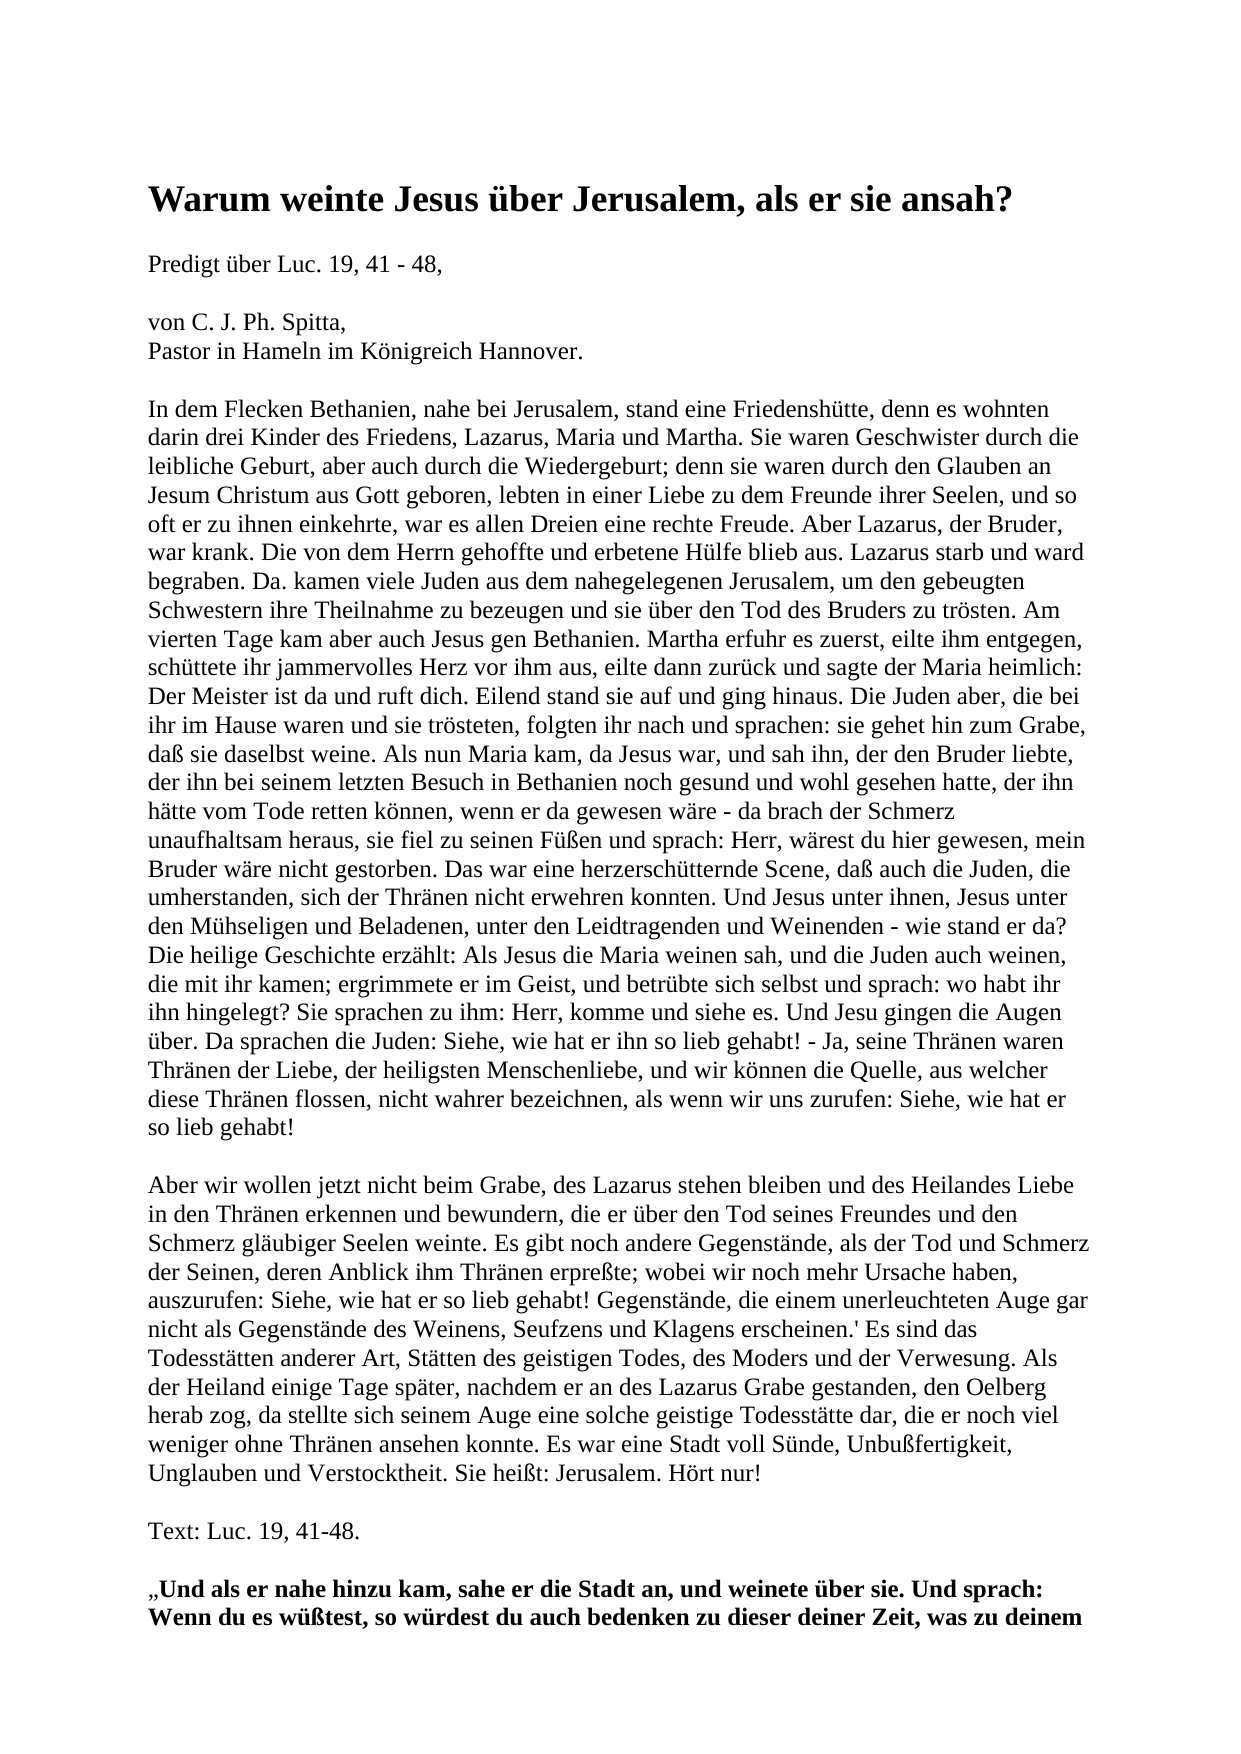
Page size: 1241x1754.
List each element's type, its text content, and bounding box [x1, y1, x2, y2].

text Text: Luc. 19, 41-48. [148, 1516, 1093, 1544]
text Predigt über Luc. 19, 41 - 48, [148, 249, 1093, 278]
subtitle Warum weinte Jesus über Jerusalem, als er sie ansah? [148, 177, 1093, 220]
text Aber wir wollen jetzt nicht beim Grabe, des Lazarus stehen bleiben und des Heilandes Liebe in den Thränen erkennen und bewundern, die er über den Tod seines Freundes und den Schmerz gläubiger Seelen weinte. Es gibt noch andere Gegenstände, als der Tod und Schmerz der Seinen, deren Anblick ihm Thränen erpreßte; wobei wir noch mehr Ursache haben, auszurufen: Siehe, wie hat er so lieb gehabt! Gegenstände, die einem unerleuchteten Auge gar nicht als Gegenstände des Weinens, Seufzens und Klagens erscheinen.' Es sind das Todesstätten anderer Art, Stätten des geistigen Todes, des Moders und der Verwesung. Als der Heiland einige Tage später, nachdem er an des Lazarus Grabe gestanden, den Oelberg herab zog, da stellte sich seinem Auge eine solche geistige Todesstätte dar, die er noch viel weniger ohne Thränen ansehen konnte. Es war eine Stadt voll Sünde, Unbußfertigkeit, Unglauben und Verstocktheit. Sie heißt: Jerusalem. Hört nur! [148, 1170, 1093, 1487]
text von C. J. Ph. Spitta, Pastor in Hameln im Königreich Hannover. [148, 307, 1093, 364]
text In dem Flecken Bethanien, nahe bei Jerusalem, stand eine Friedenshütte, denn es wohnten darin drei Kinder des Friedens, Lazarus, Maria und Martha. Sie waren Geschwister durch die leibliche Geburt, aber auch durch die Wiedergeburt; denn sie waren durch den Glauben an Jesum Christum aus Gott geboren, lebten in einer Liebe zu dem Freunde ihrer Seelen, und so oft er zu ihnen einkehrte, war es allen Dreien eine rechte Freude. Aber Lazarus, der Bruder, war krank. Die von dem Herrn gehoffte und erbetene Hülfe blieb aus. Lazarus starb und ward begraben. Da. kamen viele Juden aus dem nahegelegenen Jerusalem, um den gebeugten Schwestern ihre Theilnahme zu bezeugen und sie über den Tod des Bruders zu trösten. Am vierten Tage kam aber auch Jesus gen Bethanien. Martha erfuhr es zuerst, eilte ihm entgegen, schüttete ihr jammervolles Herz vor ihm aus, eilte dann zurück und sagte der Maria heimlich: Der Meister ist da und ruft dich. Eilend stand sie auf und ging hinaus. Die Juden aber, die bei ihr im Hause waren und sie trösteten, folgten ihr nach und sprachen: sie gehet hin zum Grabe, daß sie daselbst weine. Als nun Maria kam, da Jesus war, und sah ihn, der den Bruder liebte, der ihn bei seinem letzten Besuch in Bethanien noch gesund und wohl gesehen hatte, der ihn hätte vom Tode retten können, wenn er da gewesen wäre - da brach der Schmerz unaufhaltsam heraus, sie fiel zu seinen Füßen und sprach: Herr, wärest du hier gewesen, mein Bruder wäre nicht gestorben. Das war eine herzerschütternde Scene, daß auch die Juden, die umherstanden, sich der Thränen nicht erwehren konnten. Und Jesus unter ihnen, Jesus unter den Mühseligen und Beladenen, unter den Leidtragenden und Weinenden - wie stand er da? Die heilige Geschichte erzählt: Als Jesus die Maria weinen sah, und die Juden auch weinen, die mit ihr kamen; ergrimmete er im Geist, und betrübte sich selbst und sprach: wo habt ihr ihn hingelegt? Sie sprachen zu ihm: Herr, komme und siehe es. Und Jesu gingen die Augen über. Da sprachen die Juden: Siehe, wie hat er ihn so lieb gehabt! - Ja, seine Thränen waren Thränen der Liebe, der heiligsten Menschenliebe, und wir können die Quelle, aus welcher diese Thränen flossen, nicht wahrer bezeichnen, als wenn wir uns zurufen: Siehe, wie hat er so lieb gehabt! [148, 394, 1093, 1141]
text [148, 1574, 1093, 1631]
